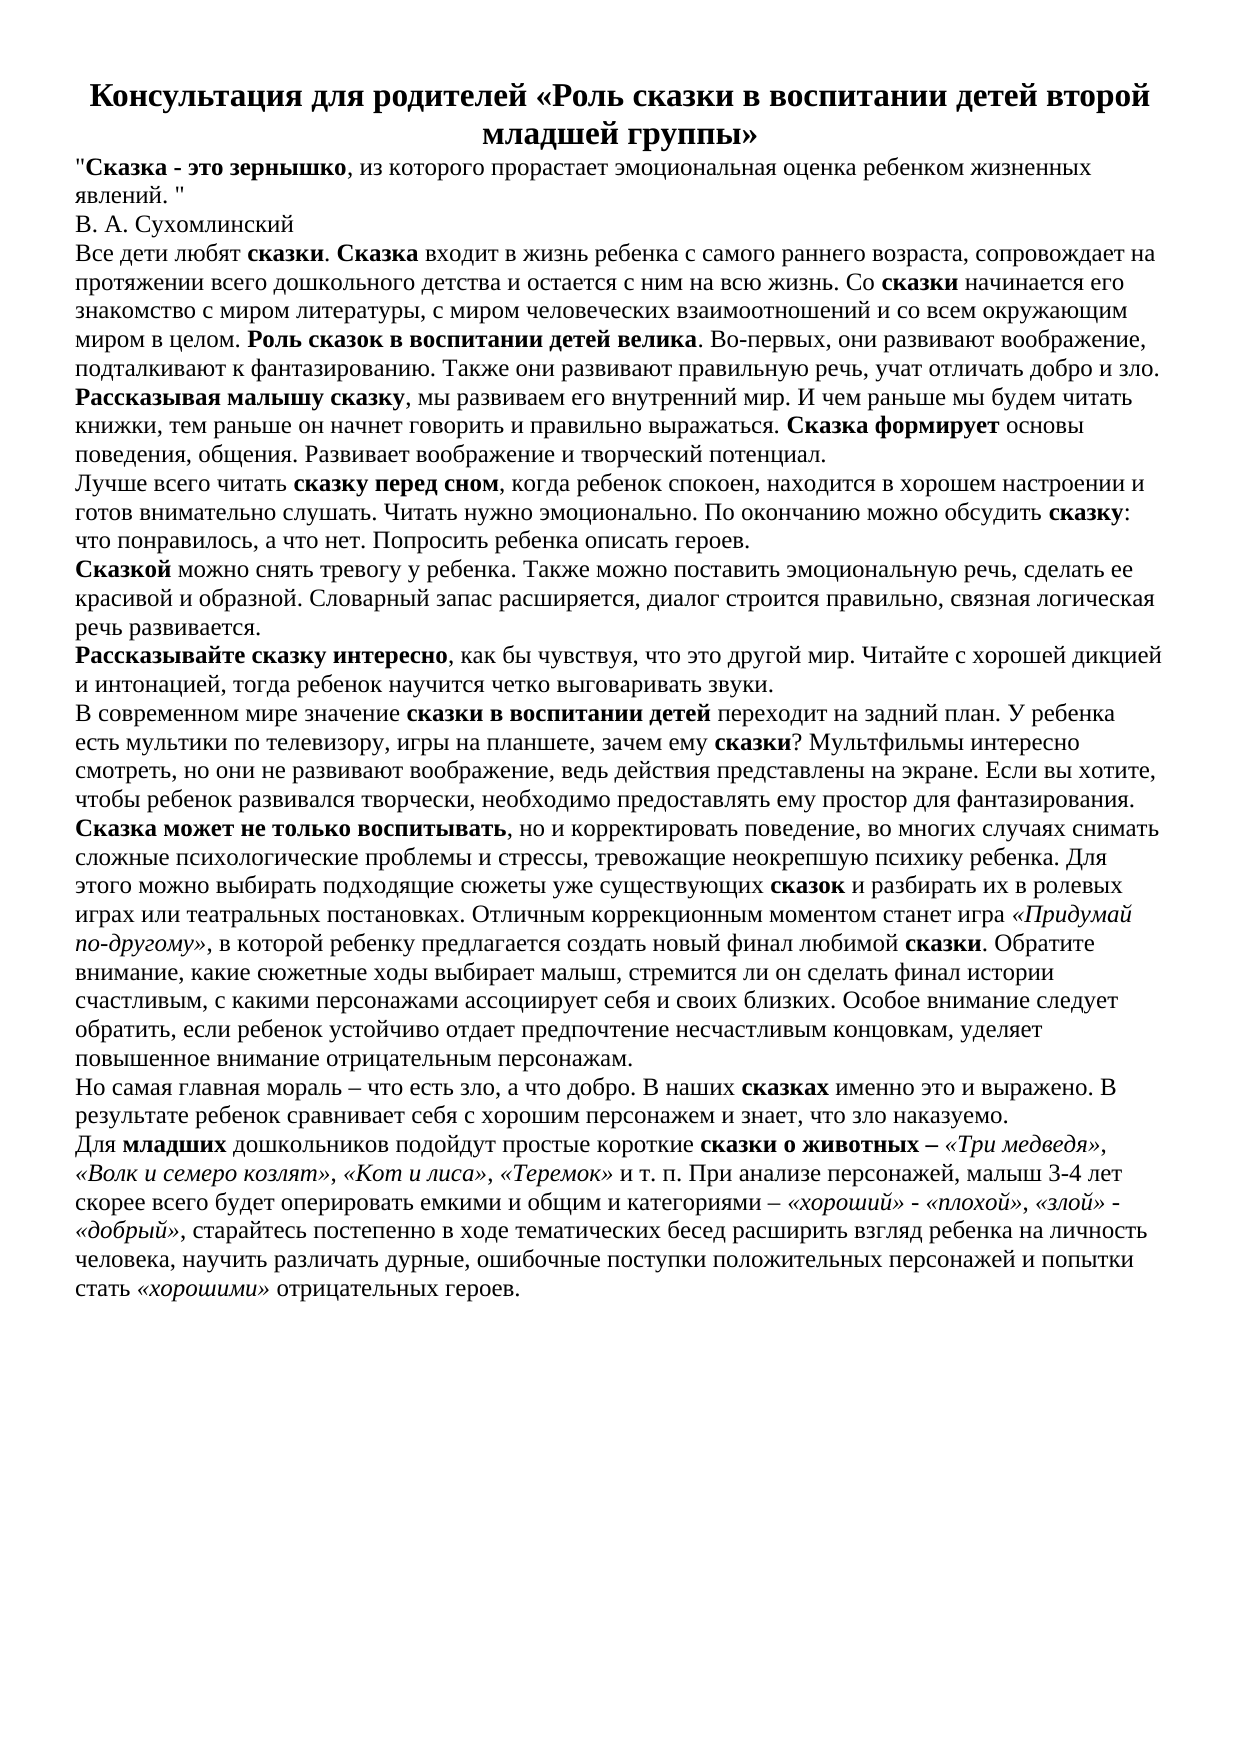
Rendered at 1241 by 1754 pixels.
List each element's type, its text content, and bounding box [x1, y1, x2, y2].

text Лучше всего читать сказку перед сном, когда ребенок спокоен, находится в хорошем настроении и готов внимательно слушать. Читать нужно эмоционально. По окончанию можно обсудить сказку: что понравилось, а что нет. Попросить ребенка описать героев. [75, 468, 1165, 554]
text Рассказывайте сказку интересно, как бы чувствуя, что это другой мир. Читайте с хорошей дикцией и интонацией, тогда ребенок научится четко выговаривать звуки. [75, 640, 1165, 698]
text В. А. Сухомлинский [75, 209, 1165, 238]
text Все дети любят сказки. Сказка входит в жизнь ребенка с самого раннего возраста, сопровождает на протяжении всего дошкольного детства и остается с ним на всю жизнь. Со сказки начинается его знакомство с миром литературы, с миром человеческих взаимоотношений и со всем окружающим миром в целом. Роль сказок в воспитании детей велика. Во-первых, они развивают воображение, подталкивают к фантазированию. Также они развивают правильную речь, учат отличать добро и зло. [75, 238, 1165, 382]
text Сказкой можно снять тревогу у ребенка. Также можно поставить эмоциональную речь, сделать ее красивой и образной. Словарный запас расширяется, диалог строится правильно, связная логическая речь развивается. [75, 554, 1165, 640]
text Консультация для родителей «Роль сказки в воспитании детей второй младшей группы» [75, 75, 1165, 152]
text Сказка может не только воспитывать, но и корректировать поведение, во многих случаях снимать сложные психологические проблемы и стрессы, тревожащие неокрепшую психику ребенка. Для этого можно выбирать подходящие сюжеты уже существующих сказок и разбирать их в ролевых играх или театральных постановках. Отличным коррекционным моментом станет игра «Придумай по-другому», в которой ребенку предлагается создать новый финал любимой сказки. Обратите внимание, какие сюжетные ходы выбирает малыш, стремится ли он сделать финал истории счастливым, с какими персонажами ассоциирует себя и своих близких. Особое внимание следует обратить, если ребенок устойчиво отдает предпочтение несчастливым концовкам, уделяет повышенное внимание отрицательным персонажам. [75, 813, 1165, 1072]
text "Сказка - это зернышко, из которого прорастает эмоциональная оценка ребенком жизненных явлений. " [75, 152, 1165, 209]
text В современном мире значение сказки в воспитании детей переходит на задний план. У ребенка есть мультики по телевизору, игры на планшете, зачем ему сказки? Мультфильмы интересно смотреть, но они не развивают воображение, ведь действия представлены на экране. Если вы хотите, чтобы ребенок развивался творчески, необходимо предоставлять ему простор для фантазирования. [75, 698, 1165, 813]
text Для младших дошкольников подойдут простые короткие сказки о животных – «Три медведя», «Волк и семеро козлят», «Кот и лиса», «Теремок» и т. п. При анализе персонажей, малыш 3-4 лет скорее всего будет оперировать емкими и общим и категориями – «хороший» - «плохой», «злой» - «добрый», старайтесь постепенно в ходе тематических бесед расширить взгляд ребенка на личность человека, научить различать дурные, ошибочные поступки положительных персонажей и попытки стать «хорошими» отрицательных героев. [75, 1129, 1165, 1302]
text Но самая главная мораль – что есть зло, а что добро. В наших сказках именно это и выражено. В результате ребенок сравнивает себя с хорошим персонажем и знает, что зло наказуемо. [75, 1072, 1165, 1129]
text Рассказывая малышу сказку, мы развиваем его внутренний мир. И чем раньше мы будем читать книжки, тем раньше он начнет говорить и правильно выражаться. Сказка формирует основы поведения, общения. Развивает воображение и творческий потенциал. [75, 382, 1165, 468]
